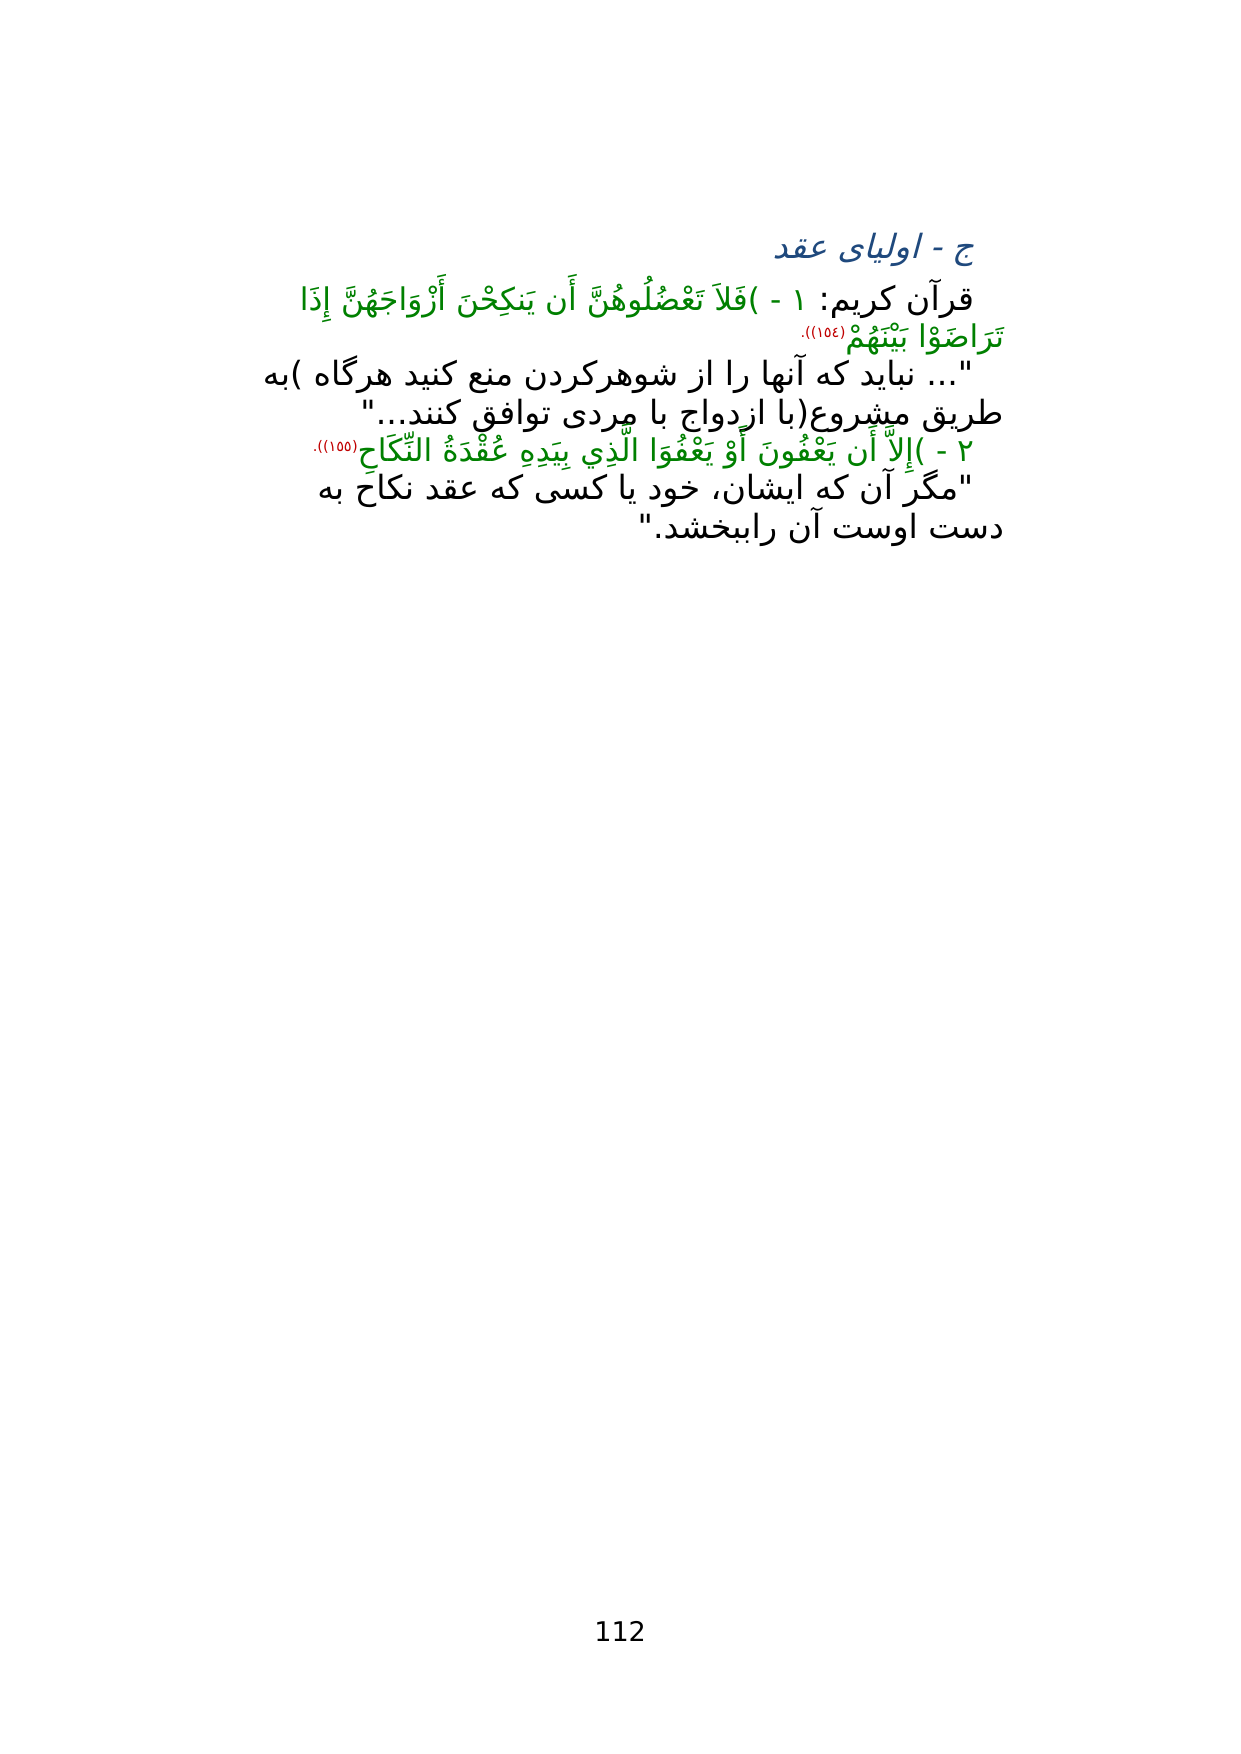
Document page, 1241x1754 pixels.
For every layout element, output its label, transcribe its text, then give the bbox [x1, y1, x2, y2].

text ٢ - )إِلاَّ أَن يَعْفُونَ أَوْ يَعْفُوَا الَّذِي بِيَدِهِ عُقْدَةُ النِّكَاحِ(١٥٥)). [236, 432, 1004, 469]
subtitle ج - اولياى عقد [236, 228, 1004, 267]
text "مگر آن كه ايشان، خود يا كسى كه عقد نكاح به دست اوست آن راببخشد." [236, 469, 1004, 546]
text "... نبايد كه آنها را از شوهركردن منع كنيد هرگاه )به طريق مشروع(با ازدواج با مردى توافق كنند..." [236, 354, 1004, 432]
text قرآن كريم: ١ - )فَلاَ تَعْضُلُوهُنَّ أَن يَنكِحْنَ أَزْوَاجَهُنَّ إِذَا تَرَاضَوْا بَيْنَهُمْ(١٥٤)). [236, 279, 1004, 354]
